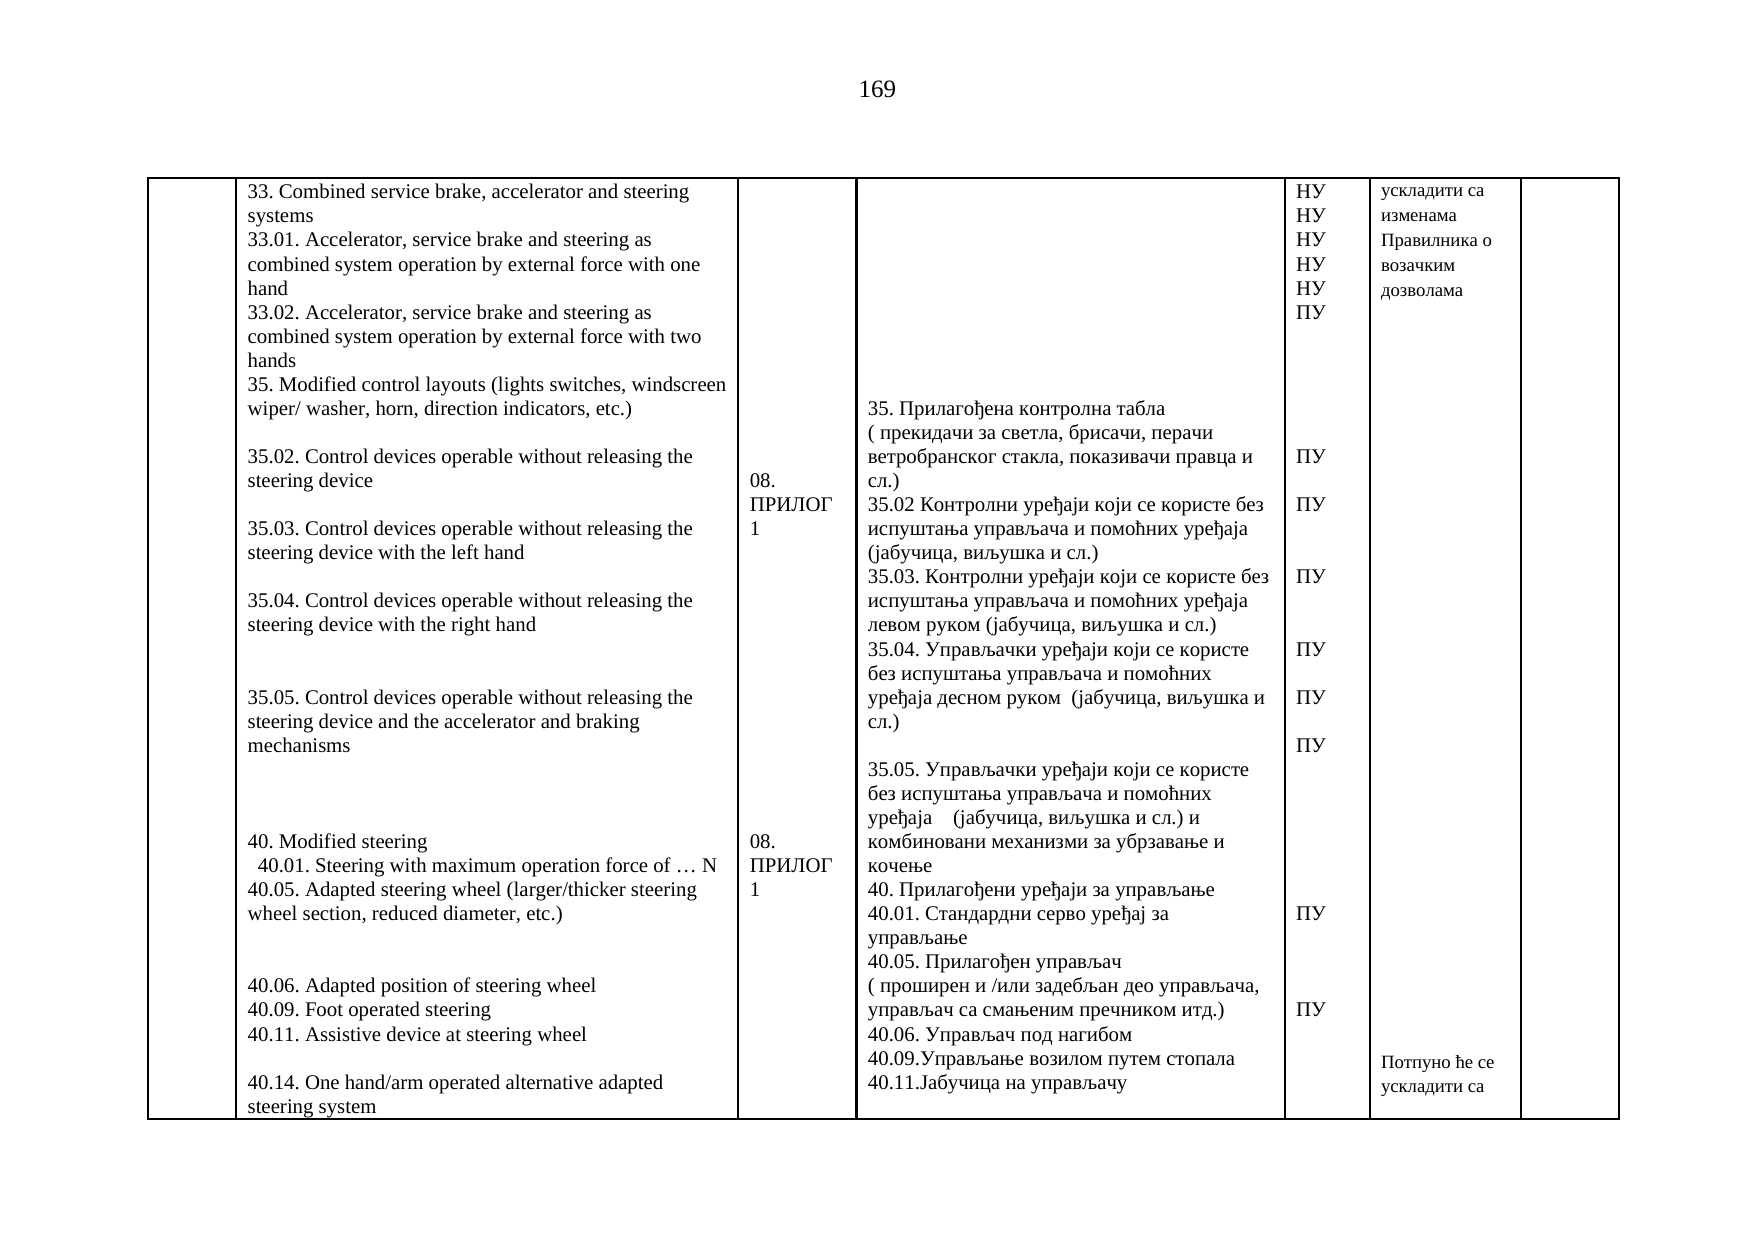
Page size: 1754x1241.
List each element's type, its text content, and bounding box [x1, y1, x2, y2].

table_cell 3 [149, 179, 235, 1118]
table_cell [1522, 179, 1618, 1118]
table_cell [237, 179, 737, 1118]
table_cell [1286, 179, 1369, 1118]
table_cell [1371, 179, 1520, 1118]
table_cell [858, 179, 1284, 1118]
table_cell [739, 179, 855, 1118]
